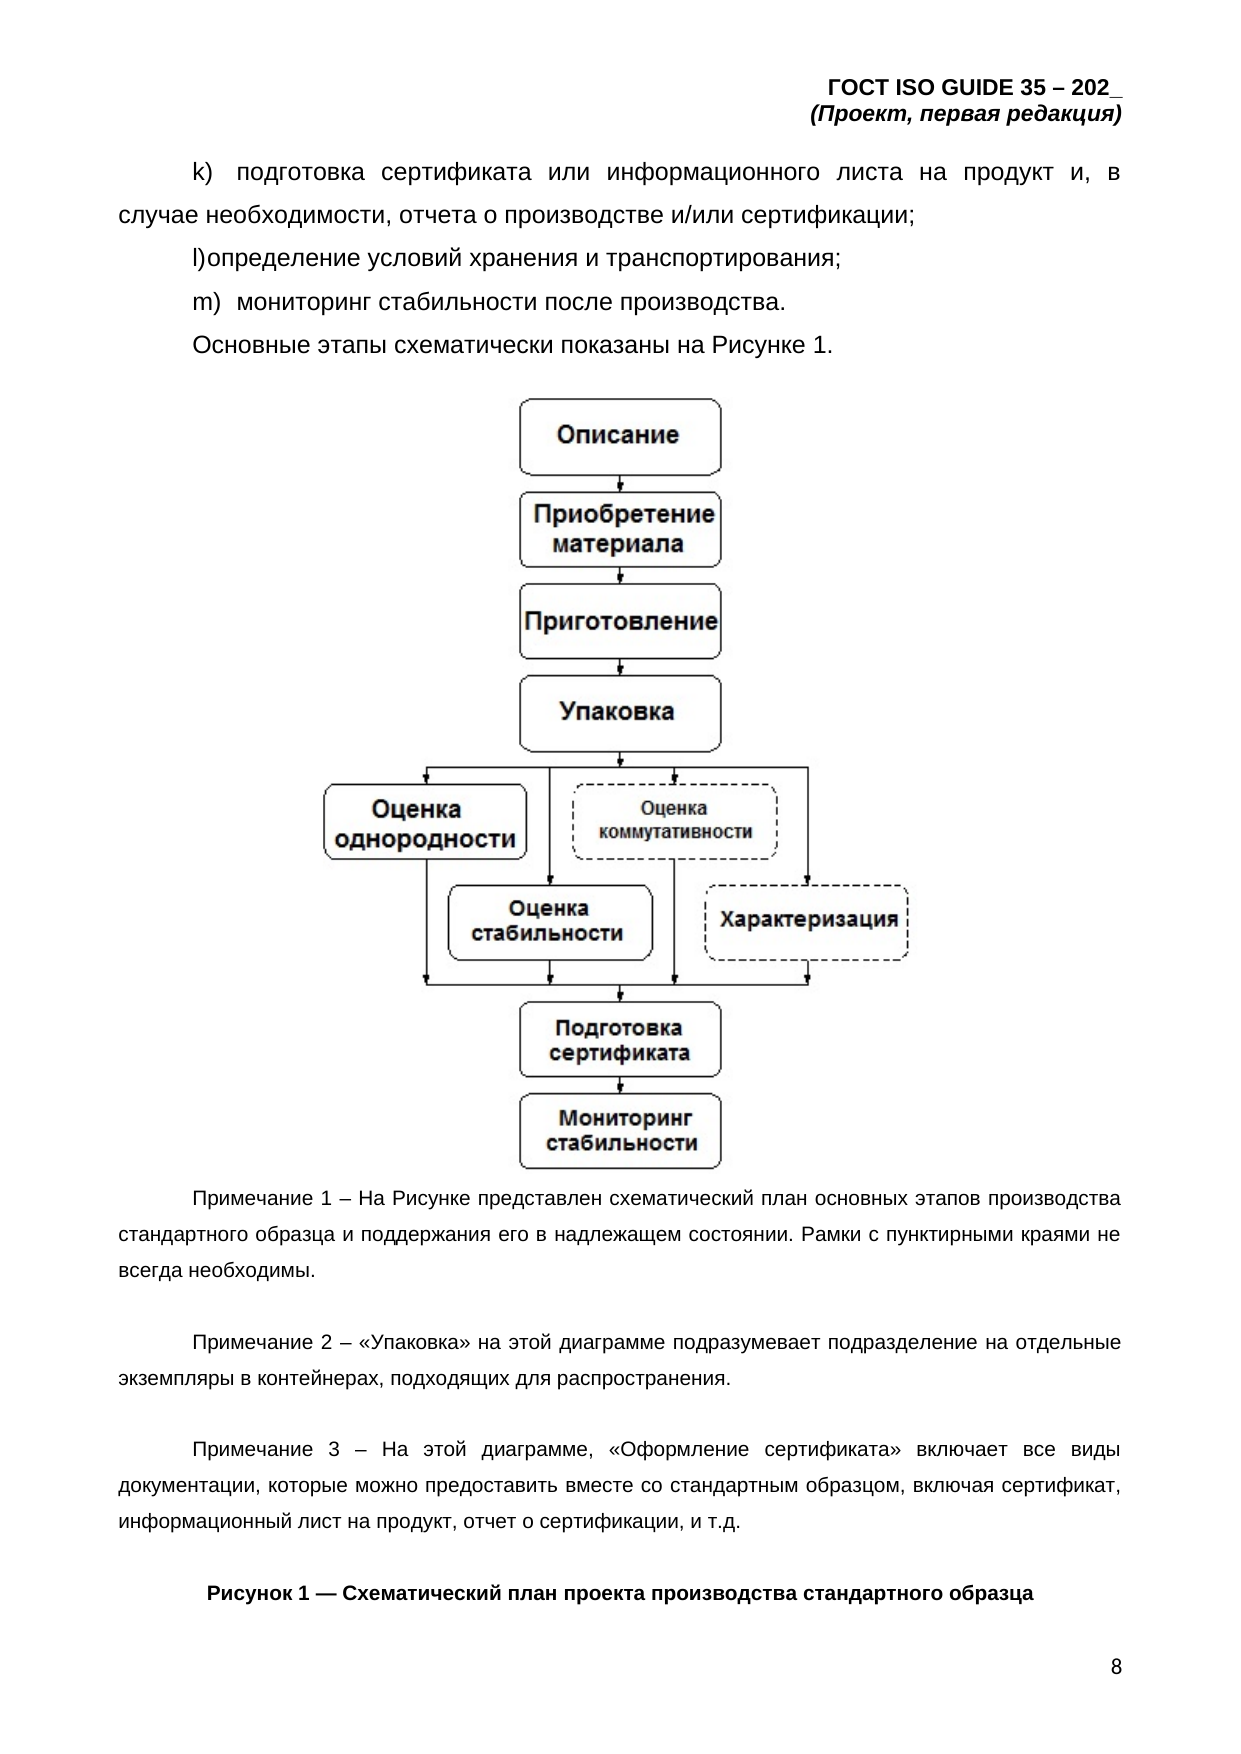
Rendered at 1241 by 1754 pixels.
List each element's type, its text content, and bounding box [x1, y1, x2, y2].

text Примечание 2 – «Упаковка» на этой диаграмме подразумевает подразделение на отдельные экземпляры в контейнерах, подходящих для распространения. [118, 1329, 1122, 1389]
picture [322, 397, 918, 1174]
text k) подготовка сертификата или информационного листа на продукт и, в случае необходимости, отчета о производстве и/или сертификации; [118, 157, 1122, 229]
text Примечание 1 – На Рисунке представлен схематический план основных этапов производства стандартного образца и поддержания его в надлежащем состоянии. Рамки с пунктирными краями не всегда необходимы. [118, 1186, 1122, 1282]
text Основные этапы схематически показаны на Рисунке 1. [118, 329, 1122, 358]
text m) мониторинг стабильности после производства. [118, 286, 1122, 315]
text Рисунок 1 — Схематический план проекта производства стандартного образца [118, 1581, 1122, 1605]
text l) определение условий хранения и транспортирования; [118, 243, 1122, 272]
text Примечание 3 – На этой диаграмме, «Оформление сертификата» включает все виды документации, которые можно предоставить вместе со стандартным образцом, включая сертификат, информационный лист на продукт, отчет о сертификации, и т.д. [118, 1437, 1122, 1533]
